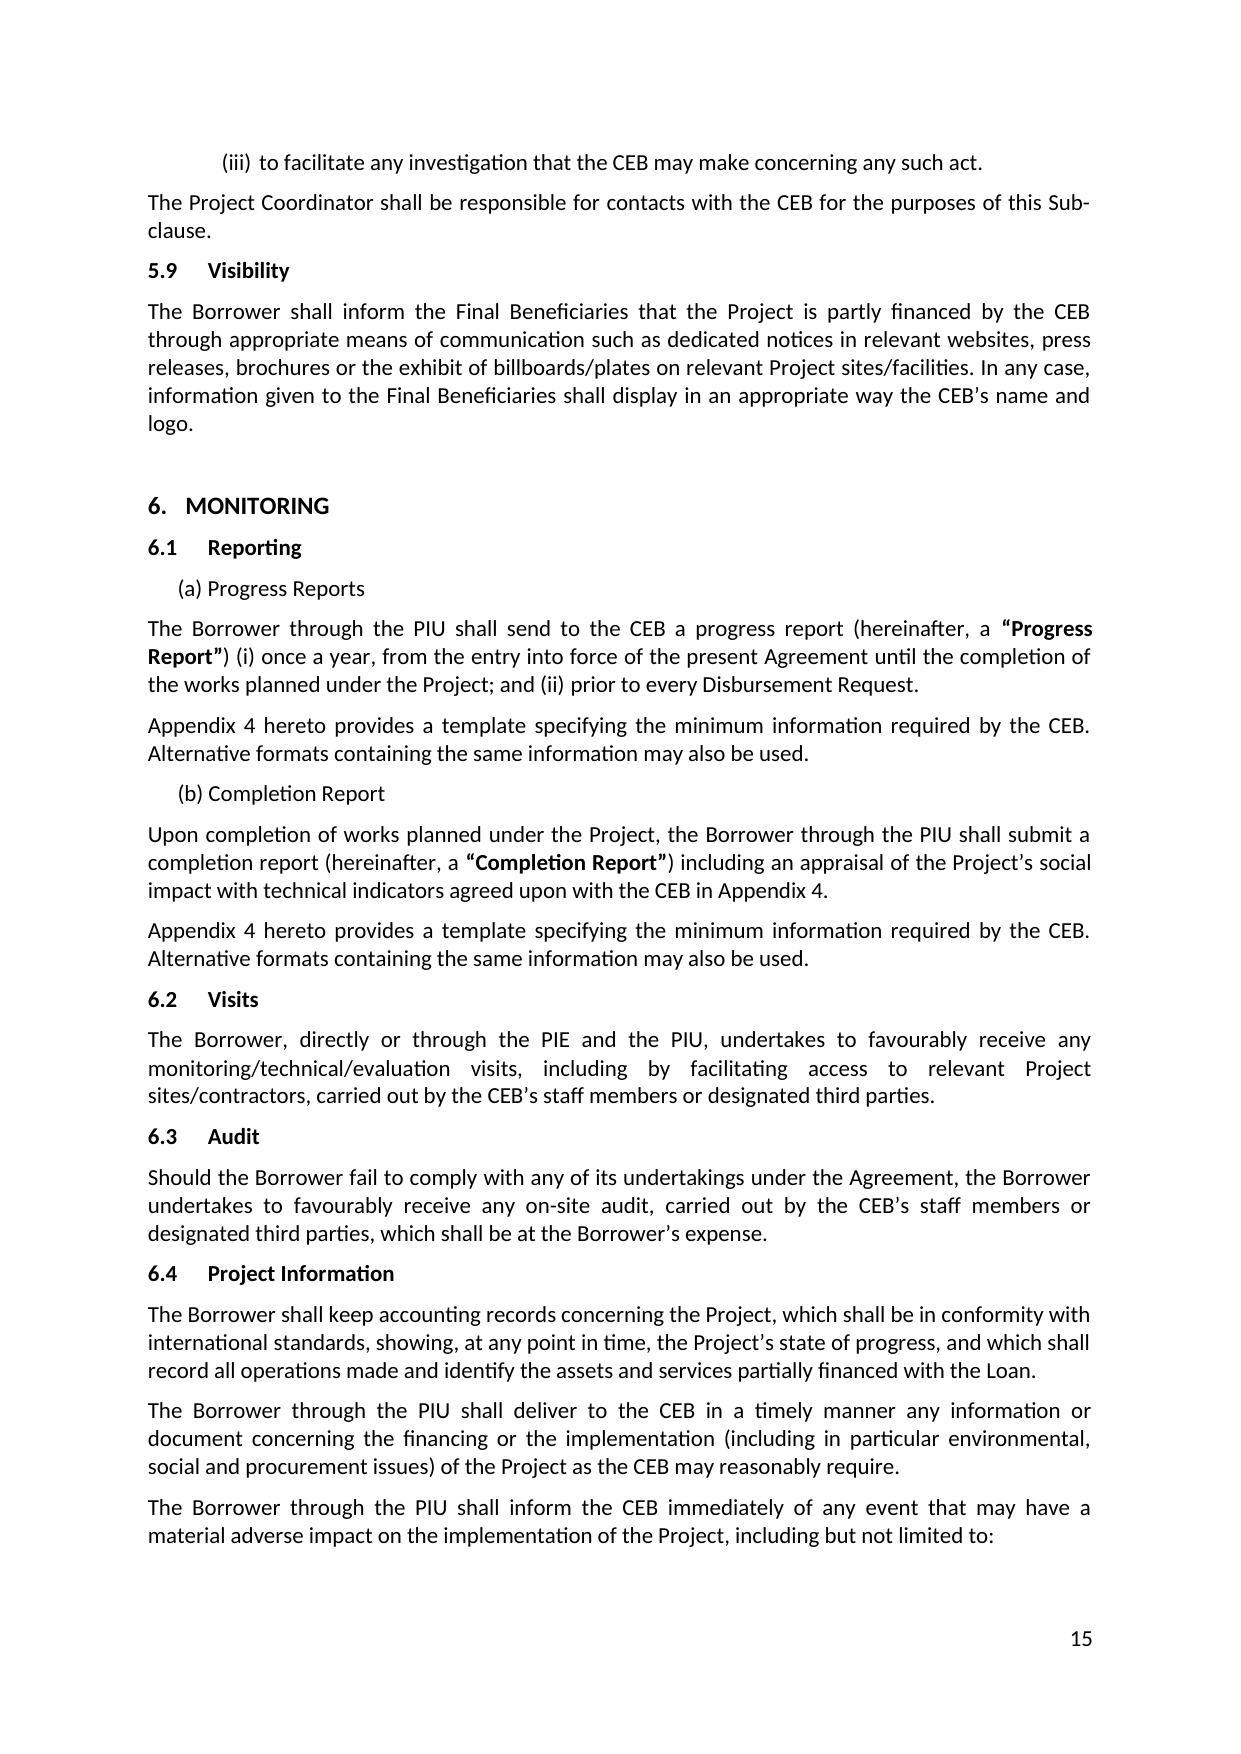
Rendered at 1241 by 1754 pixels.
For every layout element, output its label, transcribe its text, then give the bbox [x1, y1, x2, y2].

text The Project Coordinator shall be responsible for contacts with the CEB for the purposes of this Sub-clause. [148, 188, 1093, 244]
text Should the Borrower fail to comply with any of its undertakings under the Agreement, the Borrower undertakes to favourably receive any on-site audit, carried out by the CEB’s staff members or designated third parties, which shall be at the Borrower’s expense. [148, 1163, 1093, 1247]
text The Borrower shall inform the Final Beneficiaries that the Project is partly financed by the CEB through appropriate means of communication such as dedicated notices in relevant websites, press releases, brochures or the exhibit of billboards/plates on relevant Project sites/facilities. In any case, information given to the Final Beneficiaries shall display in an appropriate way the CEB’s name and logo. [148, 297, 1093, 437]
text The Borrower through the PIU shall send to the CEB a progress report (hereinafter, a “Progress Report”) (i) once a year, from the entry into force of the present Agreement until the completion of the works planned under the Project; and (ii) prior to every Disbursement Request. [148, 614, 1093, 698]
text Upon completion of works planned under the Project, the Borrower through the PIU shall submit a completion report (hereinafter, a “Completion Report”) including an appraisal of the Project’s social impact with technical indicators agreed upon with the CEB in Appendix 4. [148, 820, 1093, 904]
text The Borrower through the PIU shall deliver to the CEB in a timely manner any information or document concerning the financing or the implementation (including in particular environmental, social and procurement issues) of the Project as the CEB may reasonably require. [148, 1396, 1093, 1480]
subtitle Audit [148, 1122, 1093, 1150]
text The Borrower shall keep accounting records concerning the Project, which shall be in conformity with international standards, showing, at any point in time, the Project’s state of progress, and which shall record all operations made and identify the assets and services partially financed with the Loan. [148, 1300, 1093, 1384]
subtitle MONITORING [148, 490, 1093, 521]
text Appendix 4 hereto provides a template specifying the minimum information required by the CEB. Alternative formats containing the same information may also be used. [148, 711, 1093, 767]
subtitle Visits [148, 985, 1093, 1013]
subtitle Project Information [148, 1259, 1093, 1287]
list (a) Progress Reports [177, 574, 1093, 602]
list to facilitate any investigation that the CEB may make concerning any such act. [221, 148, 1093, 176]
subtitle Visibility [148, 257, 1093, 285]
list (b) Completion Report [177, 779, 1093, 807]
subtitle Reporting [148, 533, 1093, 561]
text The Borrower, directly or through the PIE and the PIU, undertakes to favourably receive any monitoring/technical/evaluation visits, including by facilitating access to relevant Project sites/contractors, carried out by the CEB’s staff members or designated third parties. [148, 1026, 1093, 1110]
text The Borrower through the PIU shall inform the CEB immediately of any event that may have a material adverse impact on the implementation of the Project, including but not limited to: [148, 1493, 1093, 1549]
text Appendix 4 hereto provides a template specifying the minimum information required by the CEB. Alternative formats containing the same information may also be used. [148, 917, 1093, 973]
